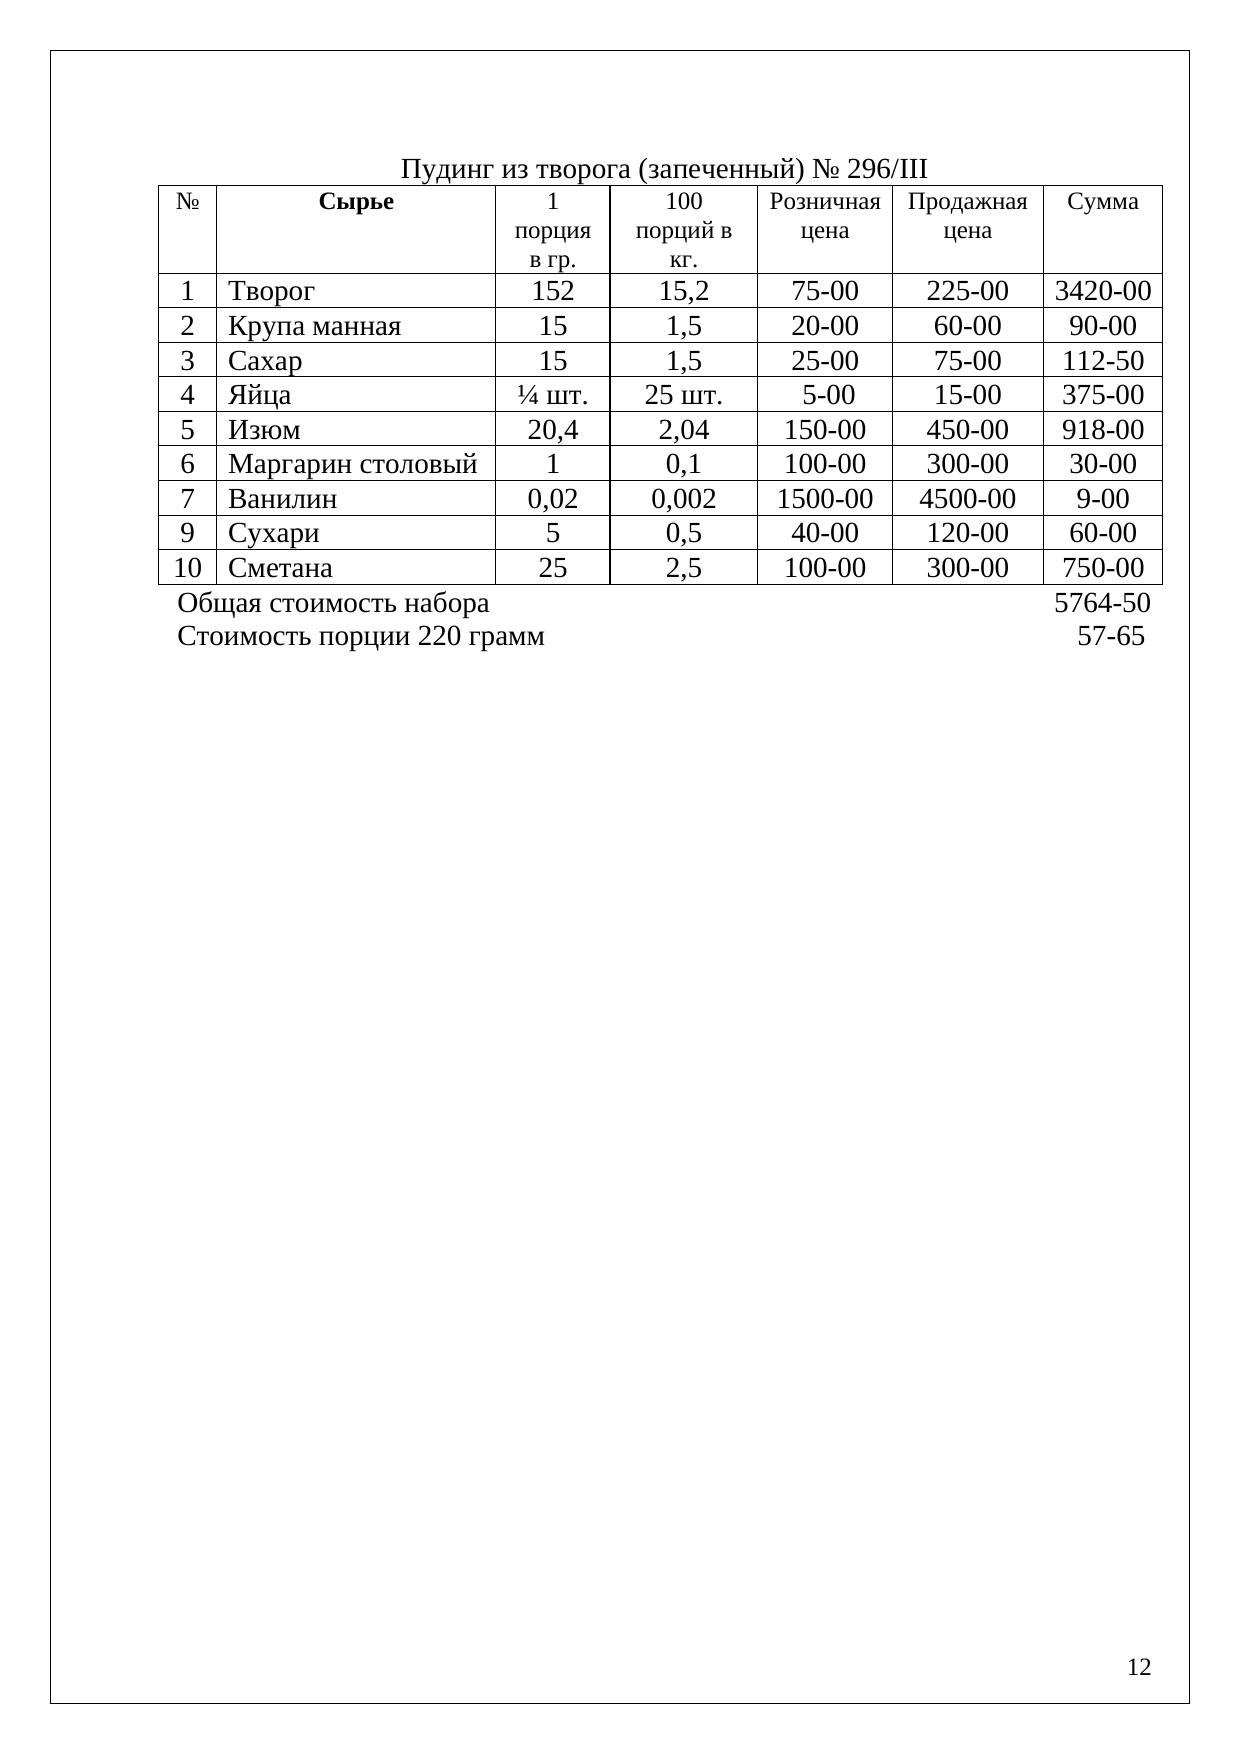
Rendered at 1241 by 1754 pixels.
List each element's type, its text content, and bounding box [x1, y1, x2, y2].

table_cell 25 шт. [611, 377, 757, 411]
table_cell 9 [159, 516, 216, 549]
table_cell Маргарин столовый [217, 446, 495, 480]
table_cell 1 [159, 274, 216, 307]
table_cell 4500-00 [893, 481, 1043, 514]
text Общая стоимость набора 5764-50 [177, 585, 1152, 618]
table_cell 300-00 [893, 550, 1043, 584]
table_cell 225-00 [893, 274, 1043, 307]
table_cell Крупа манная [217, 308, 495, 342]
table_cell 90-00 [1044, 308, 1162, 342]
table_header № [159, 186, 216, 272]
table_cell 120-00 [893, 516, 1043, 549]
table_cell 3420-00 [1044, 274, 1162, 307]
table_cell 75-00 [893, 343, 1043, 376]
table_cell ¼ шт. [496, 377, 609, 411]
table_cell 1,5 [611, 343, 757, 376]
table_cell 100-00 [758, 550, 892, 584]
table_cell 152 [496, 274, 609, 307]
table_header Сырье [217, 186, 495, 272]
table_cell 300-00 [893, 446, 1043, 480]
text Стоимость порции 220 грамм 57-65 [177, 618, 1152, 652]
table_cell 0,5 [611, 516, 757, 549]
table_cell 0,002 [611, 481, 757, 514]
table_cell 2,5 [611, 550, 757, 584]
table_cell 75-00 [758, 274, 892, 307]
table_cell 1,5 [611, 308, 757, 342]
table_cell 40-00 [758, 516, 892, 549]
table_cell 3 [159, 343, 216, 376]
table_cell 0,02 [496, 481, 609, 514]
table_cell 450-00 [893, 412, 1043, 445]
table_cell Творог [217, 274, 495, 307]
table_cell 5 [159, 412, 216, 445]
table_cell 10 [159, 550, 216, 584]
table_cell Ванилин [217, 481, 495, 514]
text Пудинг из творога (запеченный) № 296/III [177, 152, 1152, 185]
table_cell 100-00 [758, 446, 892, 480]
table_cell 2 [159, 308, 216, 342]
table_header Розничная цена [758, 186, 892, 272]
table_cell 112-50 [1044, 343, 1162, 376]
table_cell 15 [496, 308, 609, 342]
table_cell 1 [496, 446, 609, 480]
table_cell Сухари [217, 516, 495, 549]
table_cell 6 [159, 446, 216, 480]
table_cell 30-00 [1044, 446, 1162, 480]
table_cell 15 [496, 343, 609, 376]
table_cell 5 [496, 516, 609, 549]
table_cell 9-00 [1044, 481, 1162, 514]
table_cell 750-00 [1044, 550, 1162, 584]
table_cell 25 [496, 550, 609, 584]
table_header Продажная цена [893, 186, 1043, 272]
table_cell Сахар [217, 343, 495, 376]
table_cell 15-00 [893, 377, 1043, 411]
table_cell 150-00 [758, 412, 892, 445]
table_cell 5-00 [758, 377, 892, 411]
table_cell Изюм [217, 412, 495, 445]
table_cell 25-00 [758, 343, 892, 376]
table_cell Яйца [217, 377, 495, 411]
table_header 100 порций в кг. [611, 186, 757, 272]
table_cell 2,04 [611, 412, 757, 445]
table_cell 60-00 [1044, 516, 1162, 549]
table_cell 4 [159, 377, 216, 411]
table_header Сумма [1044, 186, 1162, 272]
table_header 1 порция в гр. [496, 186, 609, 272]
table_cell 0,1 [611, 446, 757, 480]
table_cell 20-00 [758, 308, 892, 342]
table_cell 20,4 [496, 412, 609, 445]
table_cell Сметана [217, 550, 495, 584]
table_cell 60-00 [893, 308, 1043, 342]
table_cell 918-00 [1044, 412, 1162, 445]
table_cell 375-00 [1044, 377, 1162, 411]
table_cell 7 [159, 481, 216, 514]
table_cell 15,2 [611, 274, 757, 307]
table_cell 1500-00 [758, 481, 892, 514]
